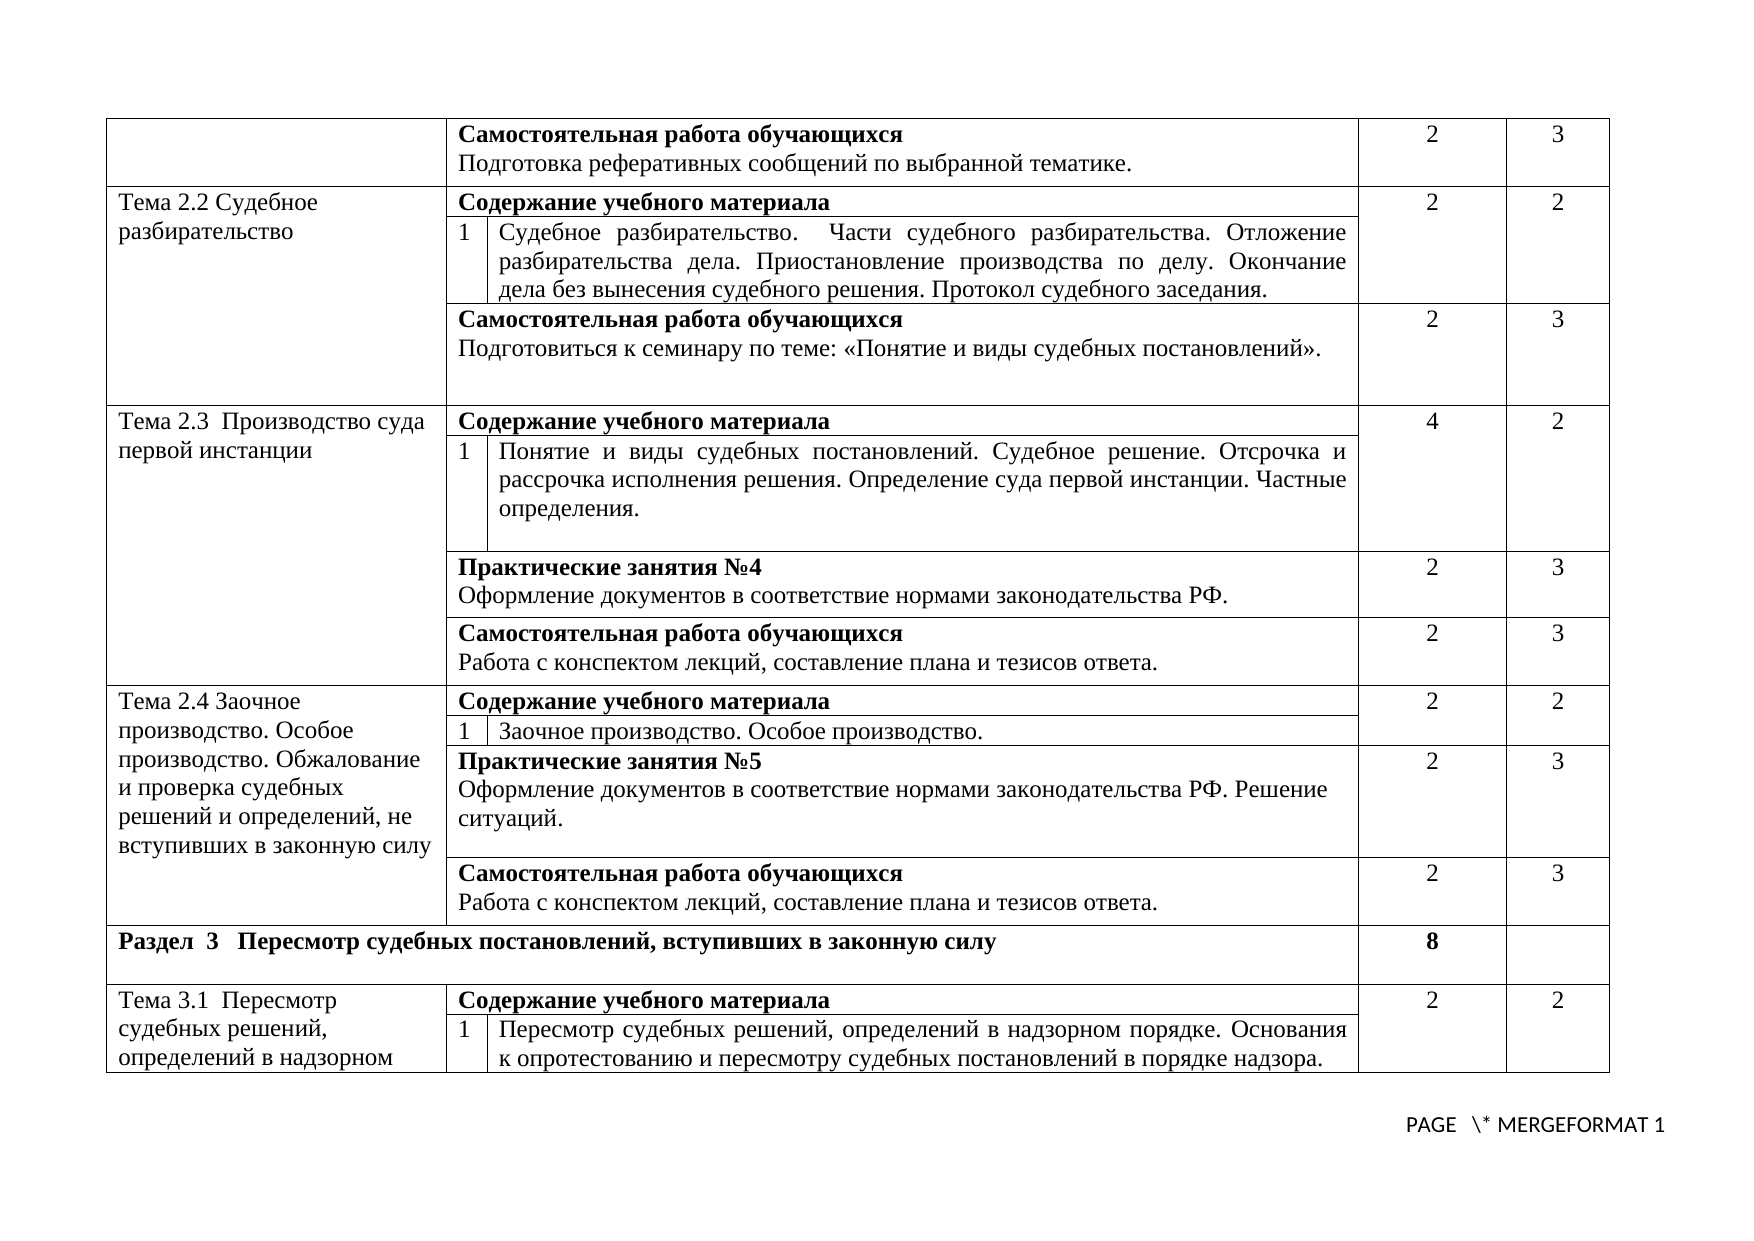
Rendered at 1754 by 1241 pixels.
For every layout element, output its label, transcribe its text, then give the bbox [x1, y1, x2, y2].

table_cell 3 [1507, 552, 1609, 617]
table_cell Судебное разбирательство. Части судебного разбирательства. Отложение разбирательства дела. Приостановление производства по делу. Окончание дела без вынесения судебного решения. Протокол судебного заседания. [488, 217, 1358, 303]
table_cell Раздел 3 Пересмотр судебных постановлений, вступивших в законную силу [107, 926, 1358, 984]
table_cell 2 [1507, 985, 1609, 1072]
table_cell Тема 2.4 Заочное производство. Особое производство. Обжалование и проверка судебных решений и определений, не вступивших в законную силу [107, 686, 446, 925]
table_cell 4 [1359, 406, 1506, 551]
table_cell Тема 2.3 Производство суда первой инстанции [107, 406, 446, 685]
table_cell Тема 2.2 Судебное разбирательство [107, 187, 446, 405]
table_cell 3 [1507, 746, 1609, 857]
table_cell 3 [1507, 119, 1609, 186]
table_cell 2 [1359, 985, 1506, 1072]
table_cell 2 [1359, 618, 1506, 685]
table_cell 2 [1359, 552, 1506, 617]
table_cell Содержание учебного материала [447, 187, 1358, 216]
table_cell Тема 3.1 Пересмотр судебных решений, определений в надзорном порядке [107, 985, 446, 1072]
table_cell Заочное производство. Особое производство. [488, 716, 1358, 745]
table_cell 3 [1507, 618, 1609, 685]
table_cell 2 [1359, 187, 1506, 303]
table_cell 1 [447, 217, 487, 303]
table_cell 3 [1507, 858, 1609, 925]
table_cell Самостоятельная работа обучающихся Подготовка реферативных сообщений по выбранной тематике. [447, 119, 1358, 186]
table_cell Содержание учебного материала [447, 686, 1358, 715]
table_cell 2 [1507, 187, 1609, 303]
table_cell 2 [1507, 686, 1609, 745]
table_cell 2 [1359, 304, 1506, 405]
table_cell Понятие и виды судебных постановлений. Судебное решение. Отсрочка и рассрочка исполнения решения. Определение суда первой инстанции. Частные определения. [488, 436, 1358, 551]
table_cell Практические занятия №4 Оформление документов в соответствие нормами законодательства РФ. [447, 552, 1358, 617]
table_cell Самостоятельная работа обучающихся Работа с конспектом лекций, составление плана и тезисов ответа. [447, 618, 1358, 685]
table_cell Содержание учебного материала [447, 406, 1358, 435]
table_cell [1507, 926, 1609, 984]
table_cell 2 [1507, 406, 1609, 551]
table_cell Содержание учебного материала [447, 985, 1358, 1013]
table_cell 2 [1359, 746, 1506, 857]
table_cell 2 [1359, 119, 1506, 186]
table_cell Самостоятельная работа обучающихся Работа с конспектом лекций, составление плана и тезисов ответа. [447, 858, 1358, 925]
table_cell 3 [1507, 304, 1609, 405]
table_cell 8 [1359, 926, 1506, 984]
table_cell 2 [1359, 858, 1506, 925]
table_cell 2 [1359, 686, 1506, 745]
table_cell 1 [447, 716, 487, 745]
table_cell Практические занятия №5 Оформление документов в соответствие нормами законодательства РФ. Решение ситуаций. [447, 746, 1358, 857]
table_cell Пересмотр судебных решений, определений в надзорном порядке. Основания к опротестованию и пересмотру судебных постановлений в порядке надзора. [488, 1015, 1358, 1072]
table_cell Самостоятельная работа обучающихся Подготовиться к семинару по теме: «Понятие и виды судебных постановлений». [447, 304, 1358, 405]
table_cell 1 [447, 436, 487, 551]
table_cell 1 [447, 1015, 487, 1072]
